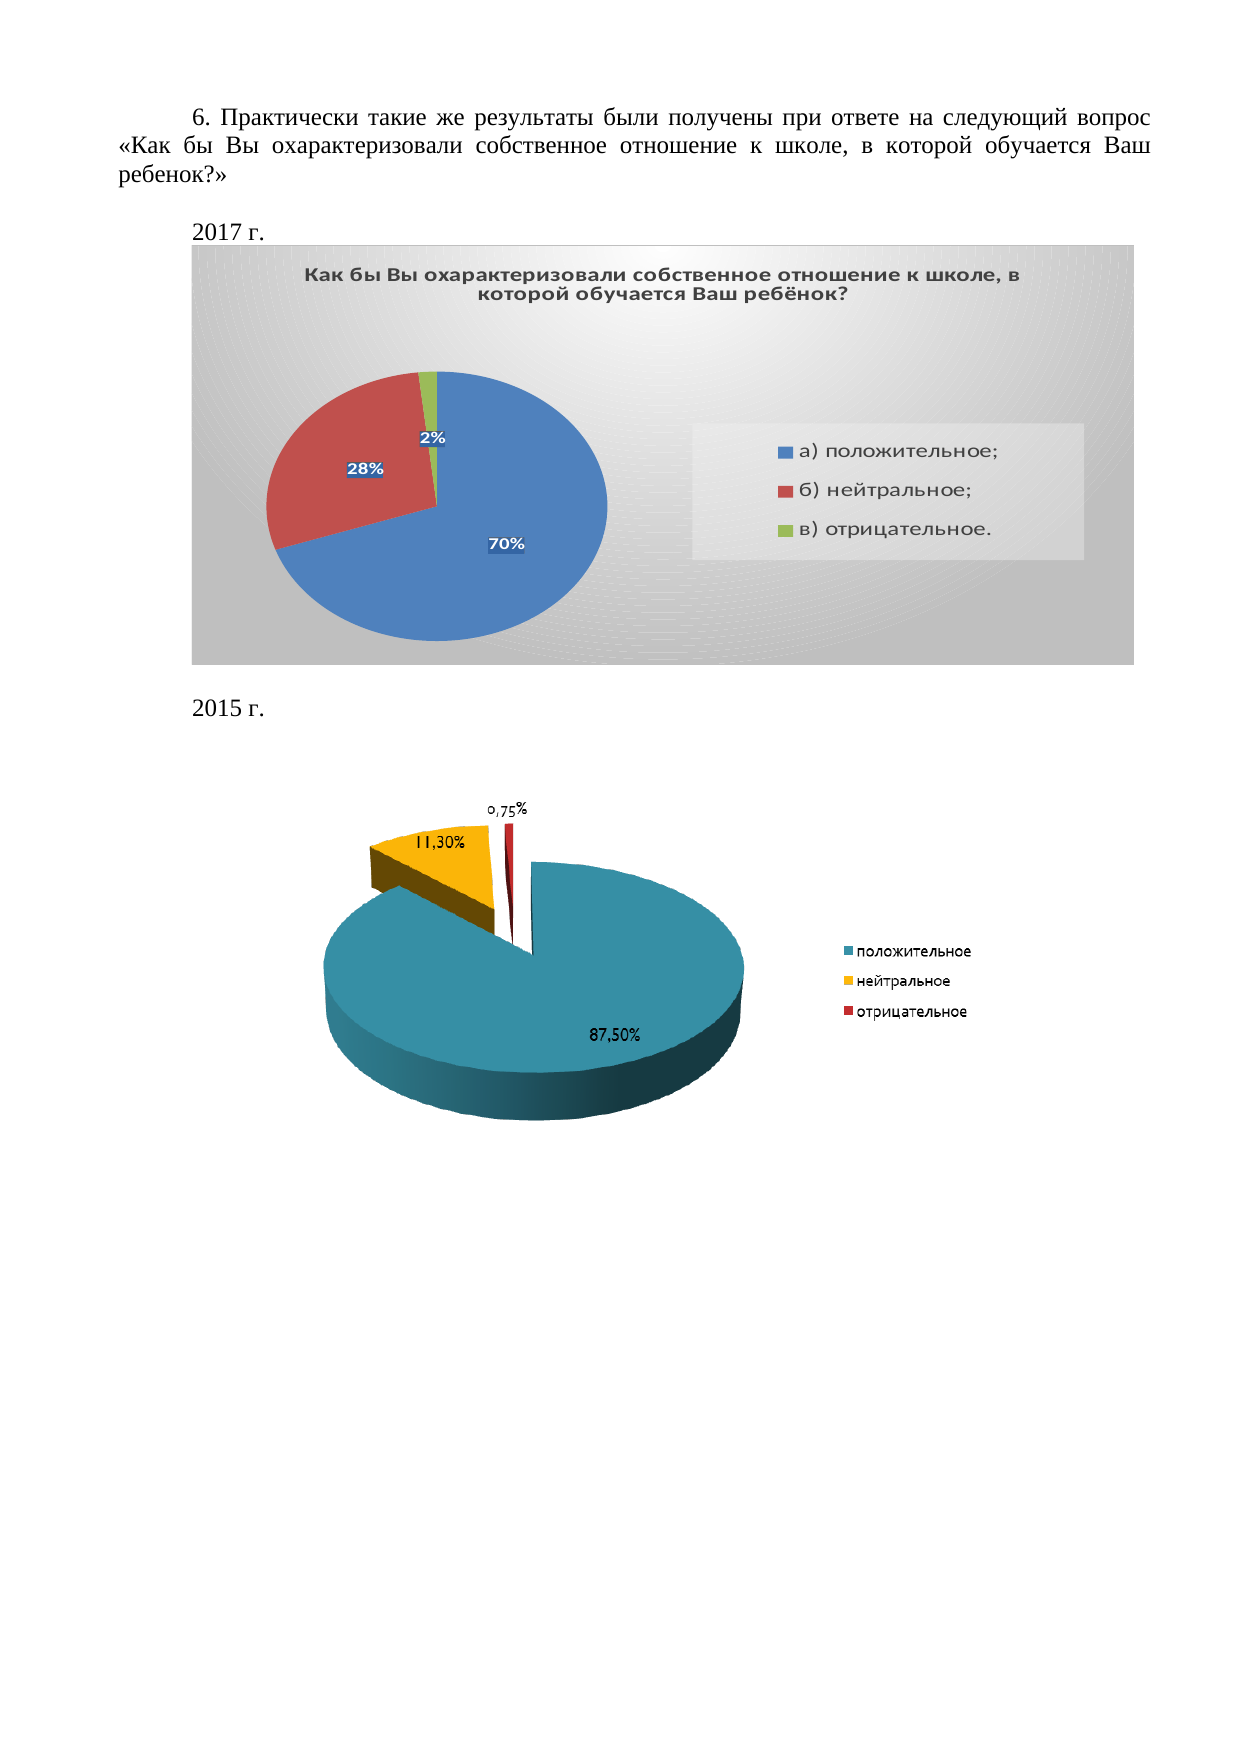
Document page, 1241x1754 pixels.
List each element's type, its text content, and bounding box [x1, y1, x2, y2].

picture [191, 721, 992, 1239]
text 2017 г. [118, 217, 1152, 246]
text 6. Практически такие же результаты были получены при ответе на следующий вопрос «Как бы Вы охарактеризовали собственное отношение к школе, в которой обучается Ваш ребенок?» [118, 102, 1152, 188]
text 2015 г. [118, 693, 1152, 722]
